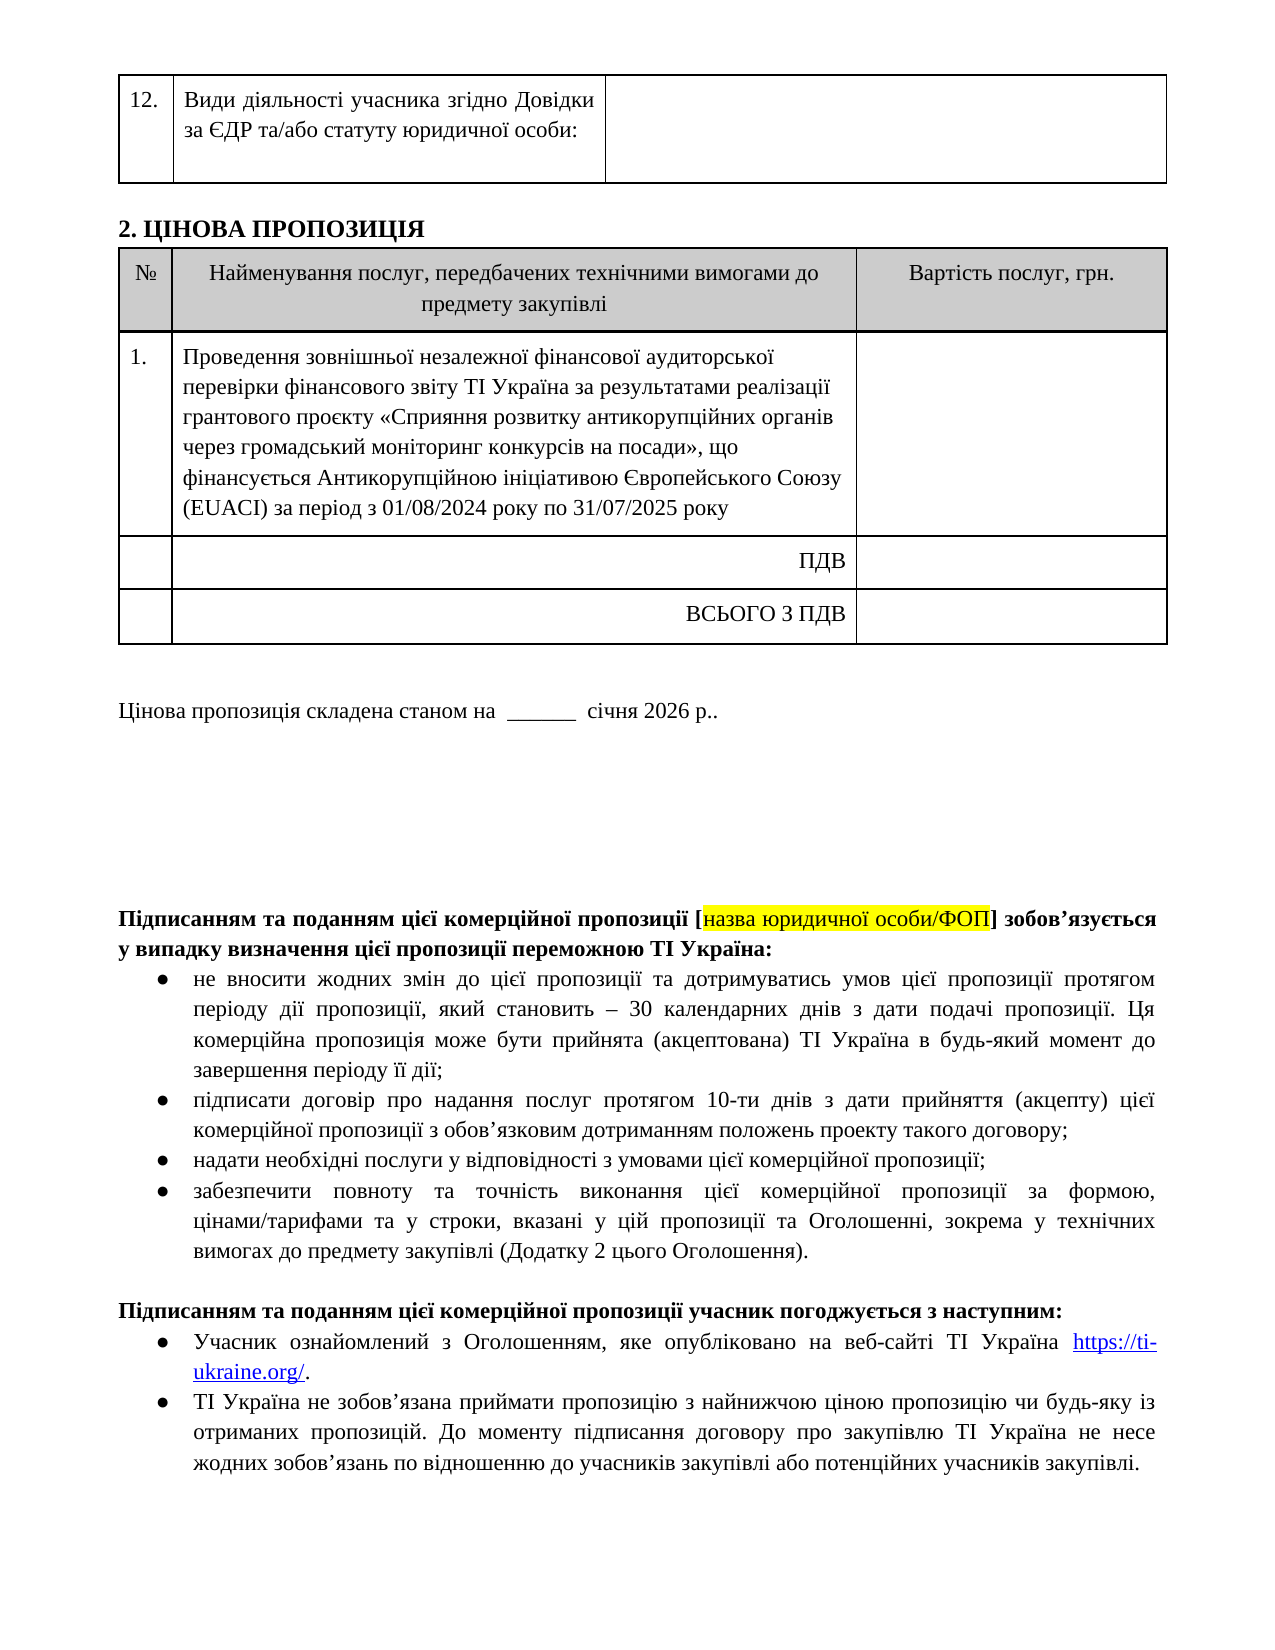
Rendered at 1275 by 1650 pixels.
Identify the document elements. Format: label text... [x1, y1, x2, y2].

table_header Найменування послуг, передбачених технічними вимогами до предмету закупівлі [173, 249, 856, 330]
list забезпечити повноту та точність виконання цієї комерційної пропозиції за формою, цінами/тарифами та у строки, вказані у цій пропозиції та Оголошенні, зокрема у технічних вимогах до предмету закупівлі (Додатку 2 цього Оголошення). [156, 1177, 1157, 1263]
table_cell 12. [120, 76, 173, 182]
list Учасник ознайомлений з Оголошенням, яке опубліковано на веб-сайті TI Україна https://ti-ukraine.org/. [156, 1328, 1157, 1384]
table_header Вартість послуг, грн. [857, 249, 1166, 330]
table_cell [120, 537, 171, 588]
list надати необхідні послуги у відповідності з умовами цієї комерційної пропозиції; [156, 1146, 1157, 1173]
text Цінова пропозиція складена станом на ______ січня 2026 р.. [118, 697, 1157, 723]
list не вносити жодних змін до цієї пропозиції та дотримуватись умов цієї пропозиції протягом періоду дії пропозиції, який становить – 30 календарних днів з дати подачі пропозиції. Ця комерційна пропозиція може бути прийнята (акцептована) TI Україна в будь-який момент до завершення періоду її дії; [156, 965, 1157, 1082]
table_cell [120, 590, 171, 642]
text 2. ЦІНОВА ПРОПОЗИЦІЯ [118, 214, 1157, 243]
table_cell [857, 333, 1166, 534]
table_cell [857, 537, 1166, 588]
table_cell [857, 590, 1166, 642]
table_cell ВСЬОГО З ПДВ [173, 590, 856, 642]
table_cell Види діяльності учасника згідно Довідки за ЄДР та/або статуту юридичної особи: [174, 76, 605, 182]
table_cell ПДВ [173, 537, 856, 588]
table_cell 1. [120, 333, 171, 534]
table_header № [120, 249, 171, 330]
table_cell [606, 76, 1166, 182]
list TI Україна не зобов’язана приймати пропозицію з найнижчою ціною пропозицію чи будь-яку із отриманих пропозицій. До моменту підписання договору про закупівлю TI Україна не несе жодних зобов’язань по відношенню до учасників закупівлі або потенційних учасників закупівлі. [156, 1388, 1157, 1475]
list підписати договір про надання послуг протягом 10-ти днів з дати прийняття (акцепту) цієї комерційної пропозиції з обов’язковим дотриманням положень проекту такого договору; [156, 1086, 1157, 1143]
table_cell Проведення зовнішньої незалежної фінансової аудиторської перевірки фінансового звіту ТІ Україна за результатами реалізації грантового проєкту «Сприяння розвитку антикорупційних органів через громадський моніторинг конкурсів на посади», що фінансується Антикорупційною ініціативою Європейського Союзу (EUACI) за період з 01/08/2024 року по 31/07/2025 року [173, 333, 856, 534]
text Підписанням та поданням цієї комерційної пропозиції учасник погоджується з наступним: [118, 1297, 1157, 1324]
text Підписанням та поданням цієї комерційної пропозиції [назва юридичної особи/ФОП] зобов’язується у випадку визначення цієї пропозиції переможною TI Україна: [118, 905, 1157, 961]
